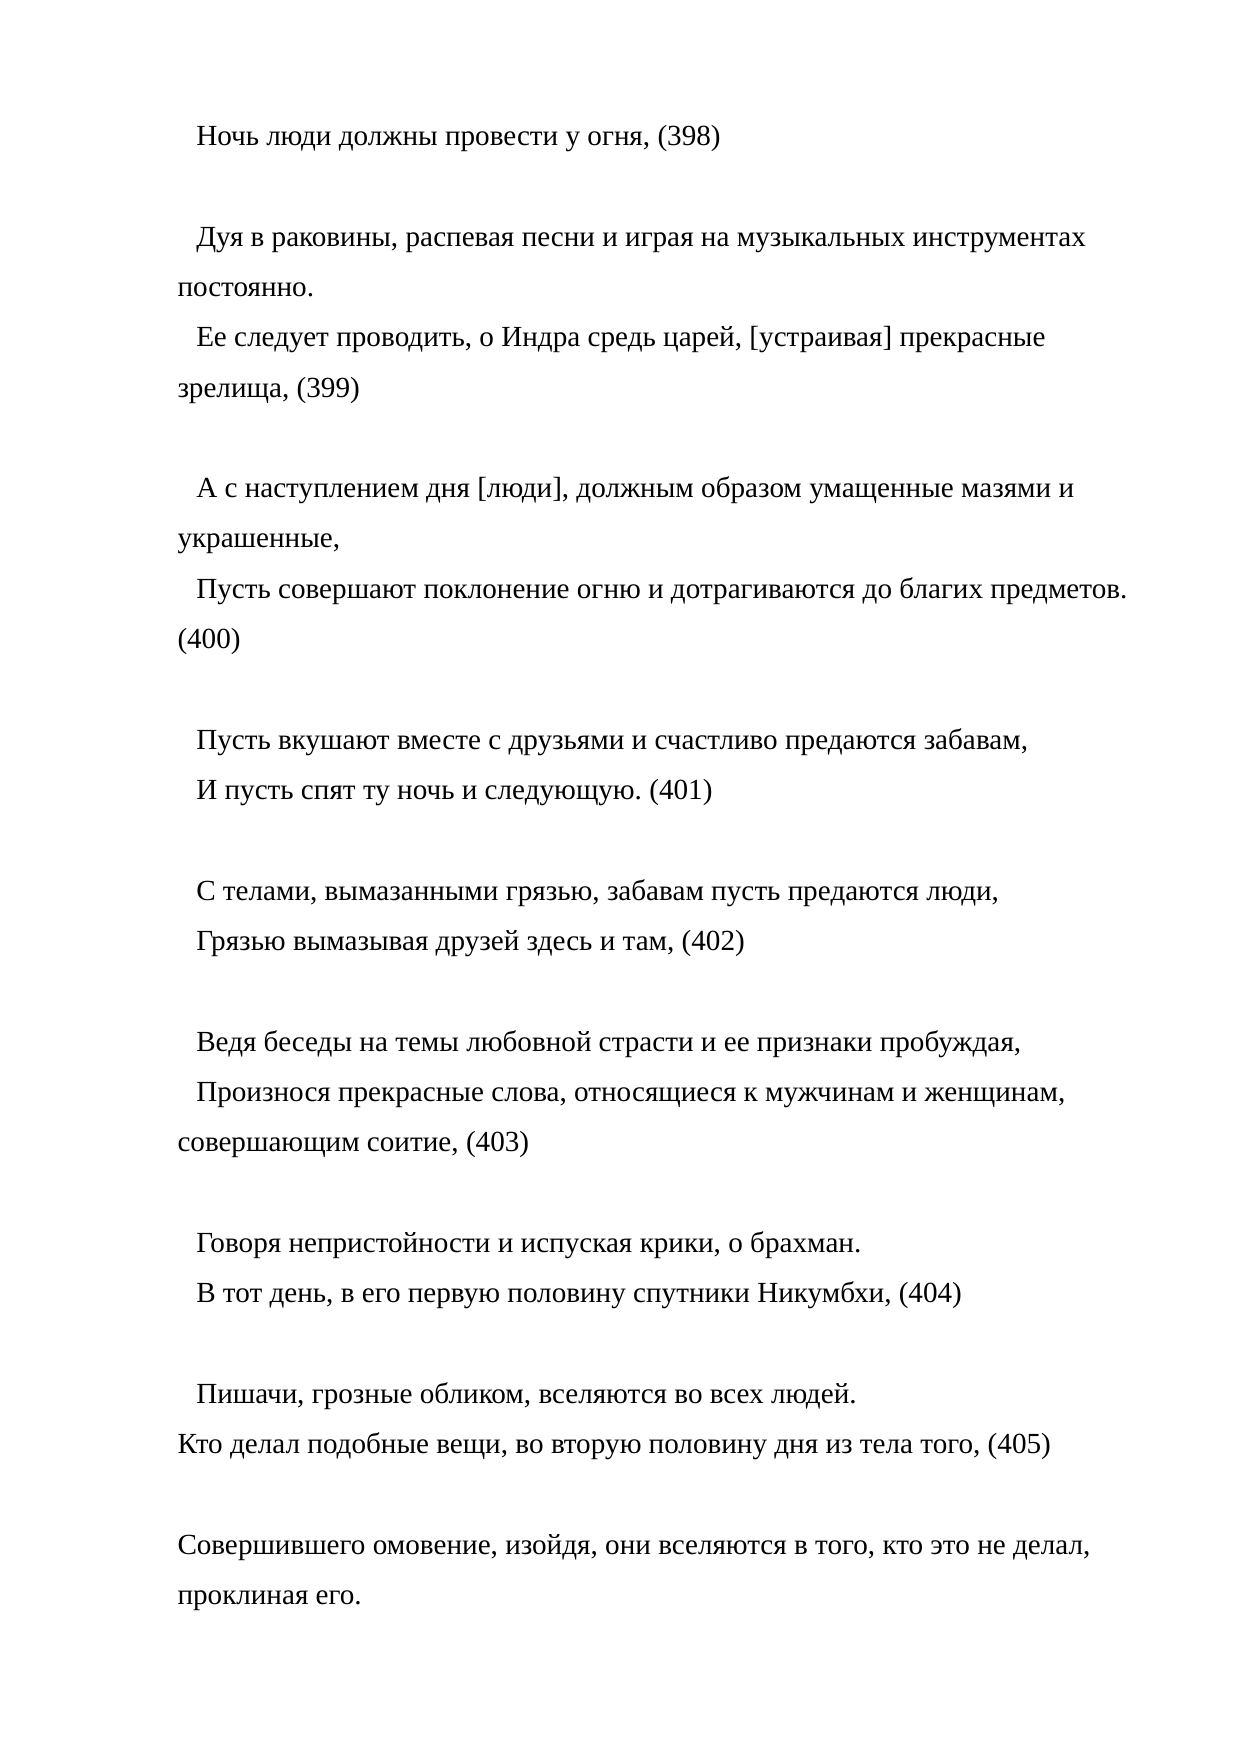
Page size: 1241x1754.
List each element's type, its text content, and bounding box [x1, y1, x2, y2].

text А с наступлением дня [люди], должным образом умащенные мазями и украшенные, [177, 470, 1152, 554]
text Ее следует проводить, о Индра средь царей, [устраивая] прекрасные зрелища, (399) [177, 319, 1152, 403]
text Пусть вкушают вместе с друзьями и счастливо предаются забавам, [177, 722, 1152, 755]
text Кто делал подобные вещи, во вторую половину дня из тела того, (405) [177, 1426, 1152, 1460]
text В тот день, в его первую половину спутники Никумбхи, (404) [177, 1275, 1152, 1309]
text Говоря непристойности и испуская крики, о брахман. [177, 1225, 1152, 1258]
text Ночь люди должны провести у огня, (398) [177, 118, 1152, 152]
text И пусть спят ту ночь и следующую. (401) [177, 772, 1152, 806]
text Пишачи, грозные обликом, вселяются во всех людей. [177, 1376, 1152, 1409]
text Грязью вымазывая друзей здесь и там, (402) [177, 923, 1152, 957]
text С телами, вымазанными грязью, забавам пусть предаются люди, [177, 873, 1152, 906]
text Совершившего омовение, изойдя, они вселяются в того, кто это не делал, проклиная его. [177, 1527, 1152, 1611]
text Произнося прекрасные слова, относящиеся к мужчинам и женщинам, совершающим соитие, (403) [177, 1074, 1152, 1158]
text Ведя беседы на темы любовной страсти и ее признаки пробуждая, [177, 1024, 1152, 1057]
text Дуя в раковины, распевая песни и играя на музыкальных инструментах постоянно. [177, 219, 1152, 303]
text Пусть совершают поклонение огню и дотрагиваются до благих предметов. (400) [177, 571, 1152, 655]
